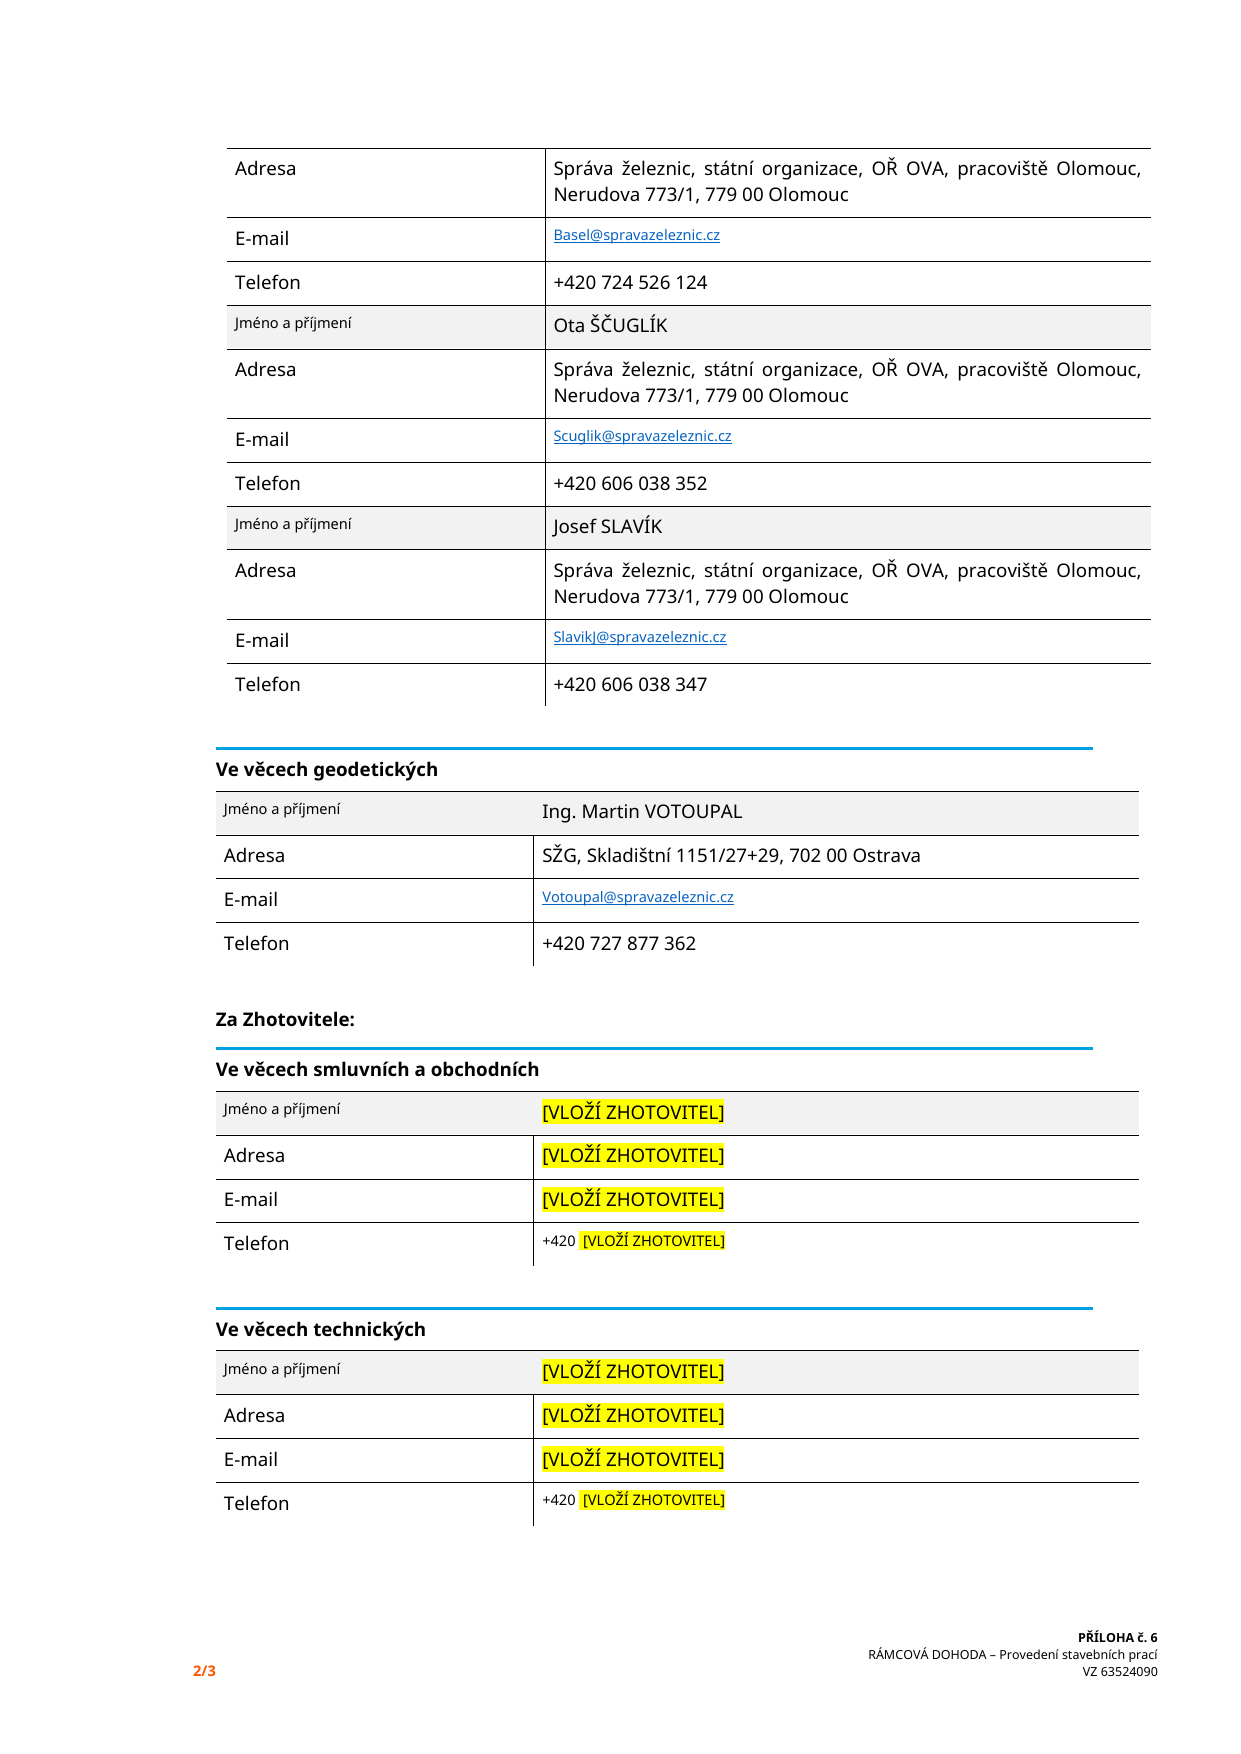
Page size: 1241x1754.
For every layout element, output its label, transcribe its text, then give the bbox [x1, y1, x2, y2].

table_cell E-mail [227, 419, 545, 462]
table_cell [VLOŽÍ ZHOTOVITEL] [534, 1136, 1139, 1178]
table_cell Telefon [227, 664, 545, 706]
table_cell E-mail [227, 620, 545, 663]
table_cell Adresa [227, 350, 545, 418]
table_cell Správa železnic, státní organizace, OŘ OVA, pracoviště Olomouc, Nerudova 773/1, 779 00 Olomouc [546, 550, 1151, 619]
table_cell [VLOŽÍ ZHOTOVITEL] [534, 1439, 1139, 1482]
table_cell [546, 149, 1151, 217]
table_header Jméno a příjmení [216, 1092, 534, 1134]
table_header Ing. Martin VOTOUPAL [534, 792, 1139, 834]
table_header [VLOŽÍ ZHOTOVITEL] [534, 1351, 1139, 1394]
table_cell E-mail [216, 1439, 533, 1482]
table_cell +420 606 038 347 [546, 664, 1151, 706]
table_cell Telefon [227, 262, 545, 304]
table_cell Adresa [216, 836, 533, 878]
table_cell +420 [VLOŽÍ ZHOTOVITEL] [534, 1483, 1139, 1526]
table_cell +420 [VLOŽÍ ZHOTOVITEL] [534, 1223, 1139, 1266]
table_cell +420 724 526 124 [546, 262, 1151, 304]
table_cell E-mail [216, 1180, 533, 1222]
table_cell SlavikJ@spravazeleznic.cz [546, 620, 1151, 663]
table_header Jméno a příjmení [216, 792, 534, 834]
table_cell SŽG, Skladištní 1151/27+29, 702 00 Ostrava [534, 836, 1139, 878]
table_cell Telefon [216, 1223, 533, 1266]
text Ve věcech technických [216, 1310, 1093, 1342]
text Ve věcech geodetických [216, 750, 1093, 782]
table_cell Jméno a příjmení [227, 507, 545, 549]
table_cell Adresa [227, 550, 545, 619]
table_header Jméno a příjmení [216, 1351, 534, 1394]
table_cell E-mail [216, 879, 533, 922]
table_cell [VLOŽÍ ZHOTOVITEL] [534, 1180, 1139, 1222]
text Za Zhotovitele: [216, 1007, 1093, 1032]
table_cell Josef SLAVÍK [546, 507, 1151, 549]
table_header [VLOŽÍ ZHOTOVITEL] [534, 1092, 1139, 1134]
table_cell Votoupal@spravazeleznic.cz [534, 879, 1139, 922]
table_cell E-mail [227, 218, 545, 261]
table_cell [VLOŽÍ ZHOTOVITEL] [534, 1395, 1139, 1438]
table_cell Telefon [216, 1483, 533, 1526]
table_cell Scuglik@spravazeleznic.cz [546, 419, 1151, 462]
table_cell +420 727 877 362 [534, 923, 1139, 966]
table_cell Basel@spravazeleznic.cz [546, 218, 1151, 261]
table_cell Adresa [227, 149, 545, 217]
table_cell Jméno a příjmení [227, 306, 545, 348]
table_cell Správa železnic, státní organizace, OŘ OVA, pracoviště Olomouc, Nerudova 773/1, 779 00 Olomouc [546, 350, 1151, 418]
table_cell Telefon [216, 923, 533, 966]
table_cell +420 606 038 352 [546, 463, 1151, 506]
table_cell Adresa [216, 1395, 533, 1438]
table_cell Adresa [216, 1136, 533, 1178]
table_cell Ota ŠČUGLÍK [546, 306, 1151, 348]
text Ve věcech smluvních a obchodních [216, 1050, 1093, 1082]
table_cell Telefon [227, 463, 545, 506]
